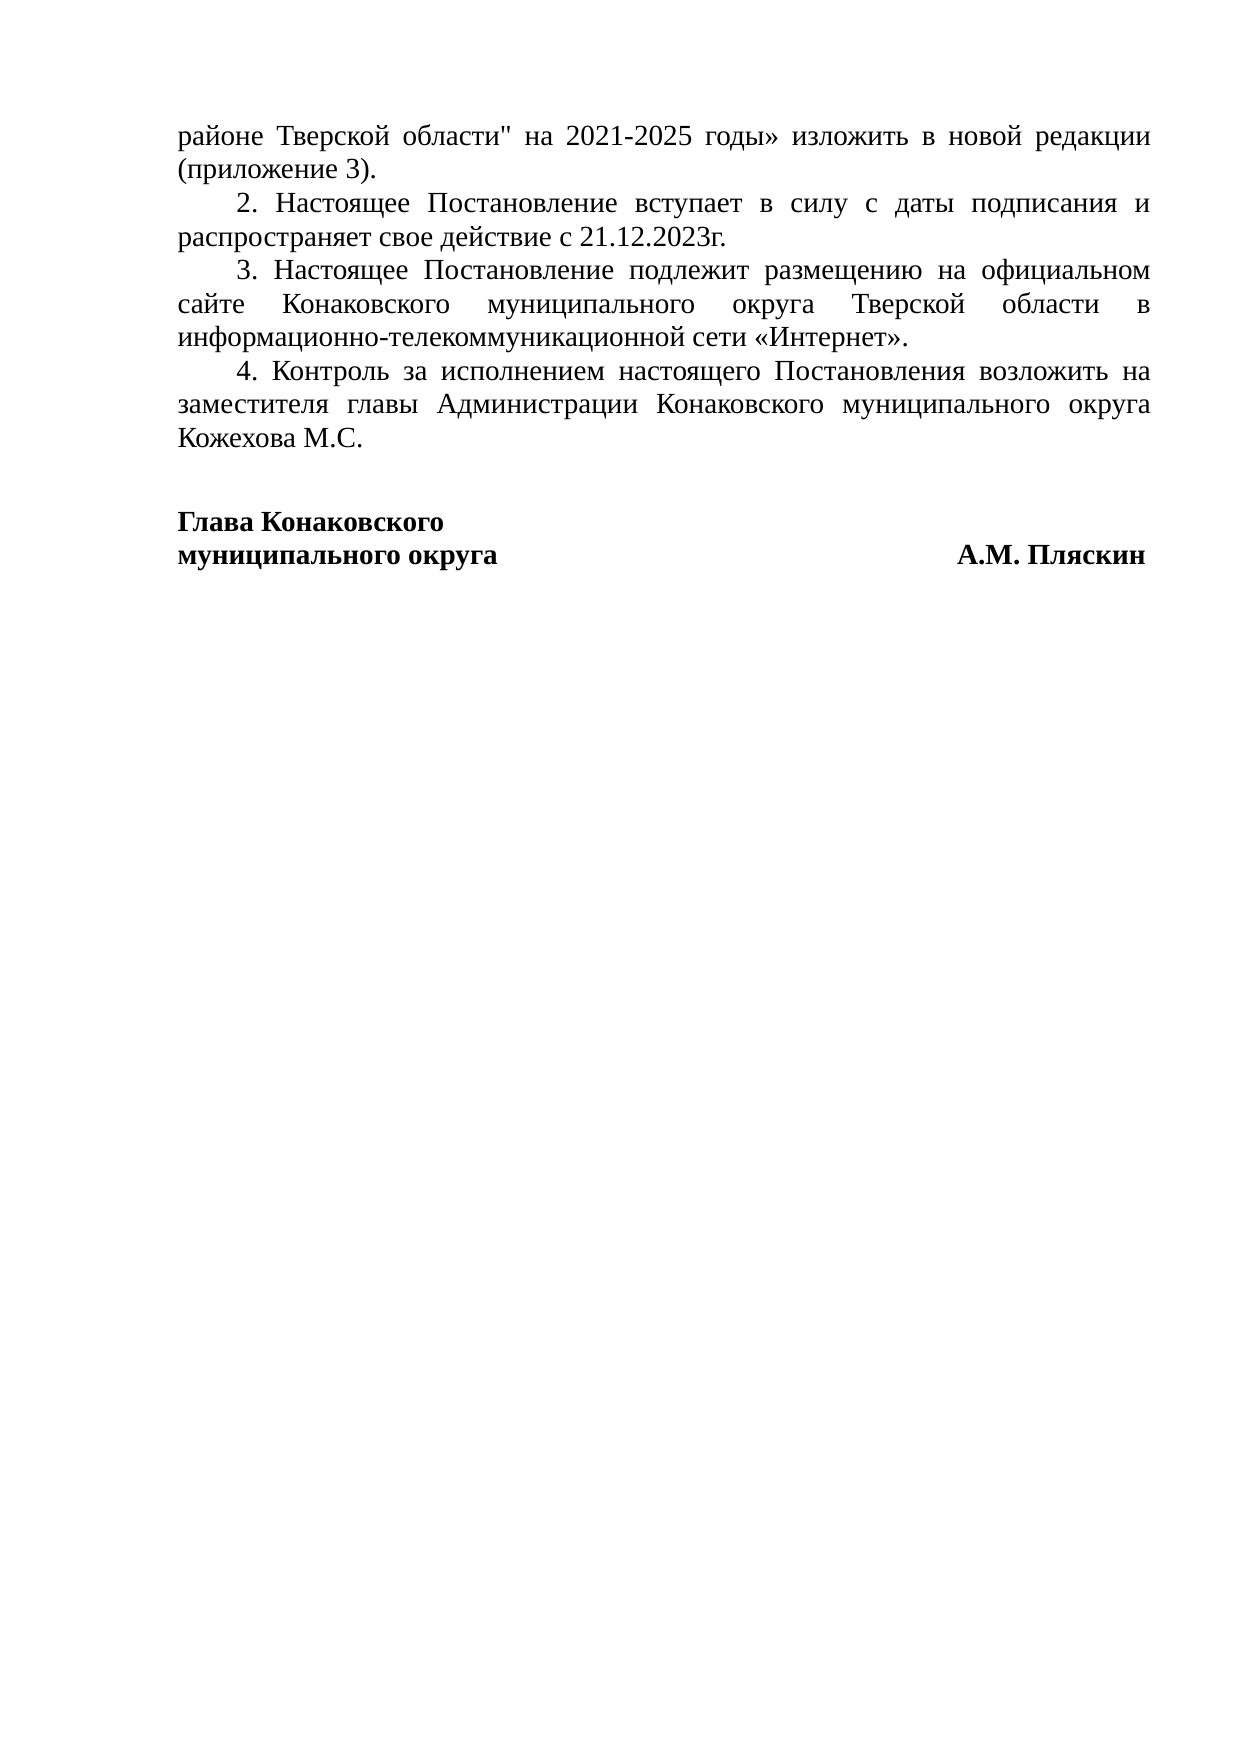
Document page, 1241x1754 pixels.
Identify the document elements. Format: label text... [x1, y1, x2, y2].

text 4. Контроль за исполнением настоящего Постановления возложить на заместителя главы Администрации Конаковского муниципального округа Кожехова М.С. [177, 353, 1152, 453]
text муниципального округа А.М. Пляскин [177, 537, 1152, 571]
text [177, 118, 1152, 185]
text 2. Настоящее Постановление вступает в силу с даты подписания и распространяет свое действие с 21.12.2023г. [177, 185, 1152, 252]
text Глава Конаковского [177, 504, 1152, 537]
text 3. Настоящее Постановление подлежит размещению на официальном сайте Конаковского муниципального округа Тверской области в информационно-телекоммуникационной сети «Интернет». [177, 252, 1152, 353]
